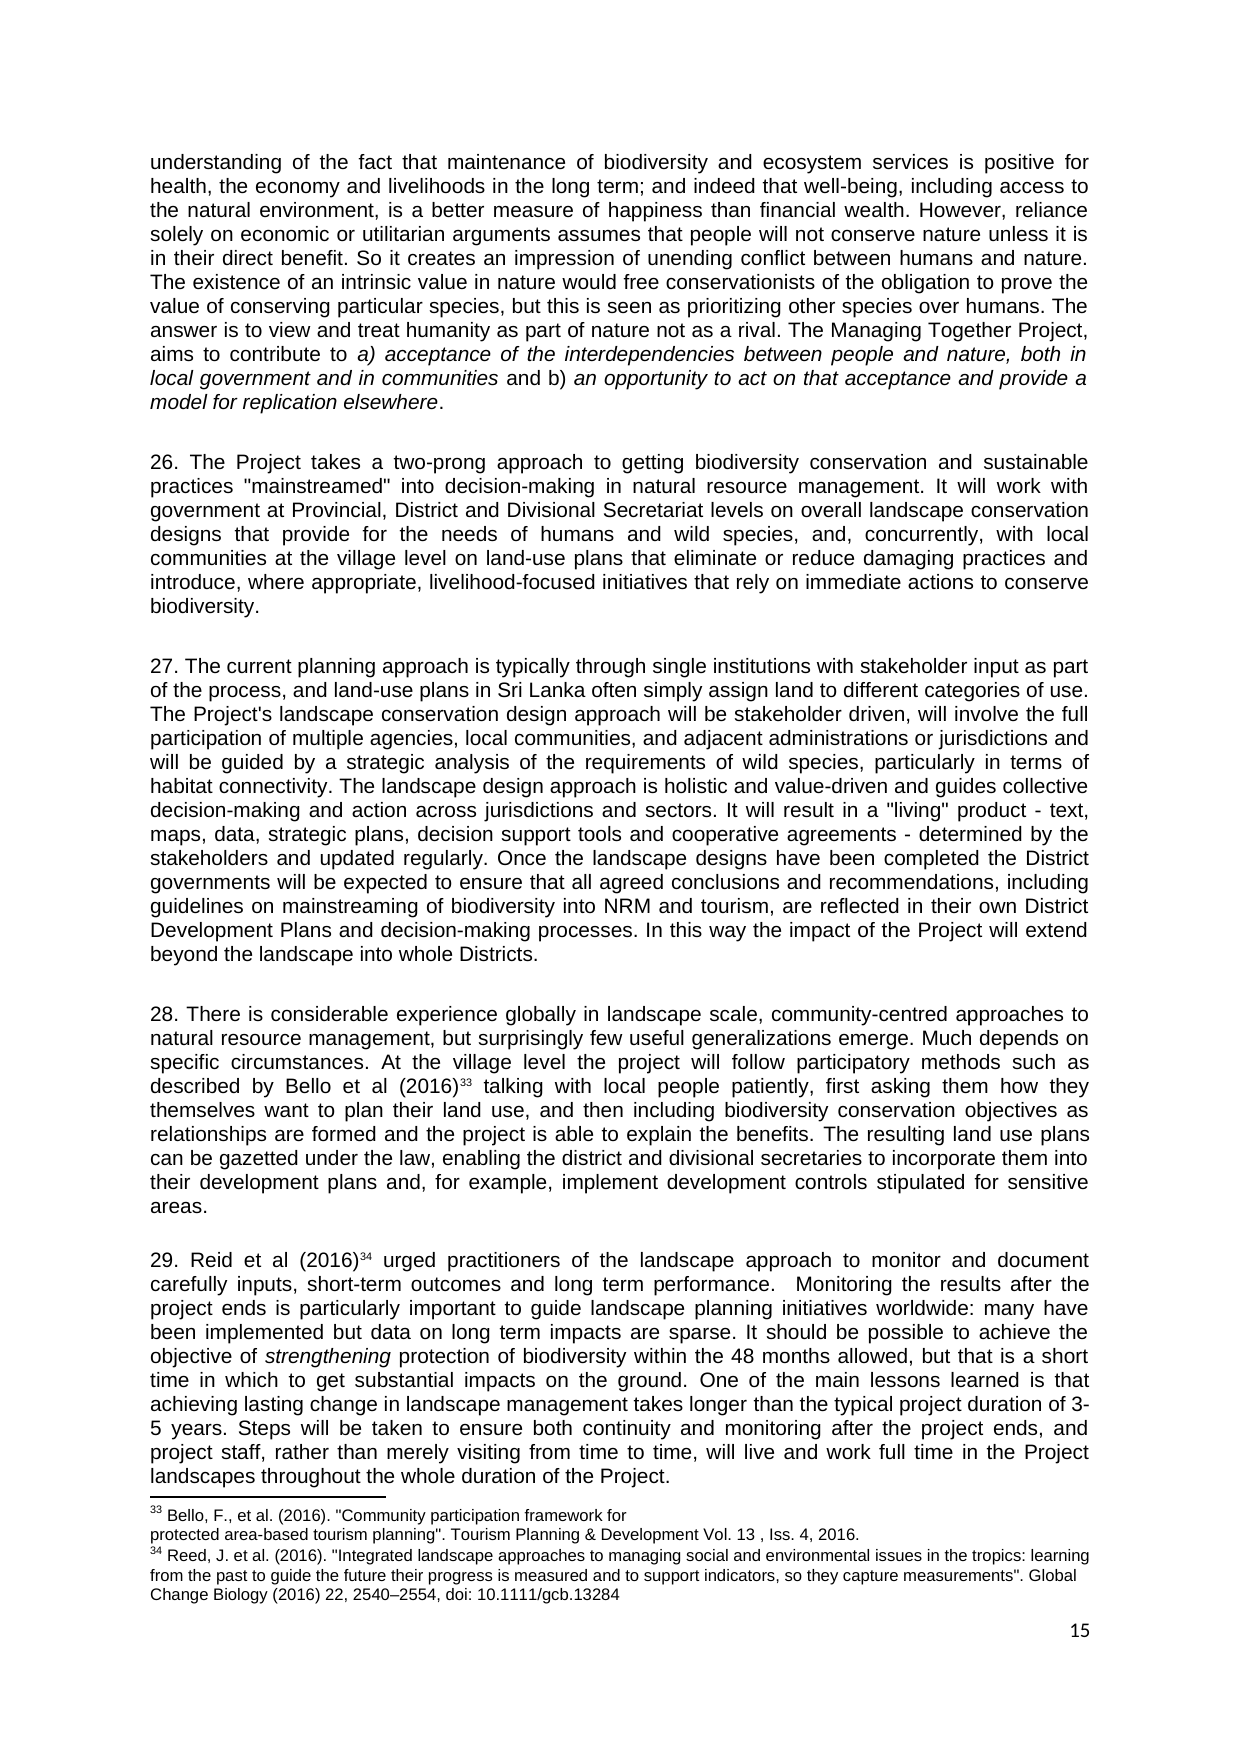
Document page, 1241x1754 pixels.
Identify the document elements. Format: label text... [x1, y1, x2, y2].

text 27. The current planning approach is typically through single institutions with stakeholder input as part of the process, and land-use plans in Sri Lanka often simply assign land to different categories of use. The Project's landscape conservation design approach will be stakeholder driven, will involve the full participation of multiple agencies, local communities, and adjacent administrations or jurisdictions and will be guided by a strategic analysis of the requirements of wild species, particularly in terms of habitat connectivity. The landscape design approach is holistic and value-driven and guides collective decision-making and action across jurisdictions and sectors. It will result in a "living" product - text, maps, data, strategic plans, decision support tools and cooperative agreements - determined by the stakeholders and updated regularly. Once the landscape designs have been completed the District governments will be expected to ensure that all agreed conclusions and recommendations, including guidelines on mainstreaming of biodiversity into NRM and tourism, are reflected in their own District Development Plans and decision-making processes. In this way the impact of the Project will extend beyond the landscape into whole Districts. [150, 654, 1090, 966]
text 29. Reid et al (2016) urged practitioners of the landscape approach to monitor and document carefully inputs, short-term outcomes and long term performance. Monitoring the results after the project ends is particularly important to guide landscape planning initiatives worldwide: many have been implemented but data on long term impacts are sparse. It should be possible to achieve the objective of strengthening protection of biodiversity within the 48 months allowed, but that is a short time in which to get substantial impacts on the ground. One of the main lessons learned is that achieving lasting change in landscape management takes longer than the typical project duration of 3-5 years. Steps will be taken to ensure both continuity and monitoring after the project ends, and project staff, rather than merely visiting from time to time, will live and work full time in the Project landscapes throughout the whole duration of the Project. [150, 1248, 1090, 1487]
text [150, 150, 1090, 413]
text 26. The Project takes a two-prong approach to getting biodiversity conservation and sustainable practices "mainstreamed" into decision-making in natural resource management. It will work with government at Provincial, District and Divisional Secretariat levels on overall landscape conservation designs that provide for the needs of humans and wild species, and, concurrently, with local communities at the village level on land-use plans that eliminate or reduce damaging practices and introduce, where appropriate, livelihood-focused initiatives that rely on immediate actions to conserve biodiversity. [150, 450, 1090, 618]
text 28. There is considerable experience globally in landscape scale, community-centred approaches to natural resource management, but surprisingly few useful generalizations emerge. Much depends on specific circumstances. At the village level the project will follow participatory methods such as described by Bello et al (2016) talking with local people patiently, first asking them how they themselves want to plan their land use, and then including biodiversity conservation objectives as relationships are formed and the project is able to explain the benefits. The resulting land use plans can be gazetted under the law, enabling the district and divisional secretaries to incorporate them into their development plans and, for example, implement development controls stipulated for sensitive areas. [150, 1002, 1090, 1218]
